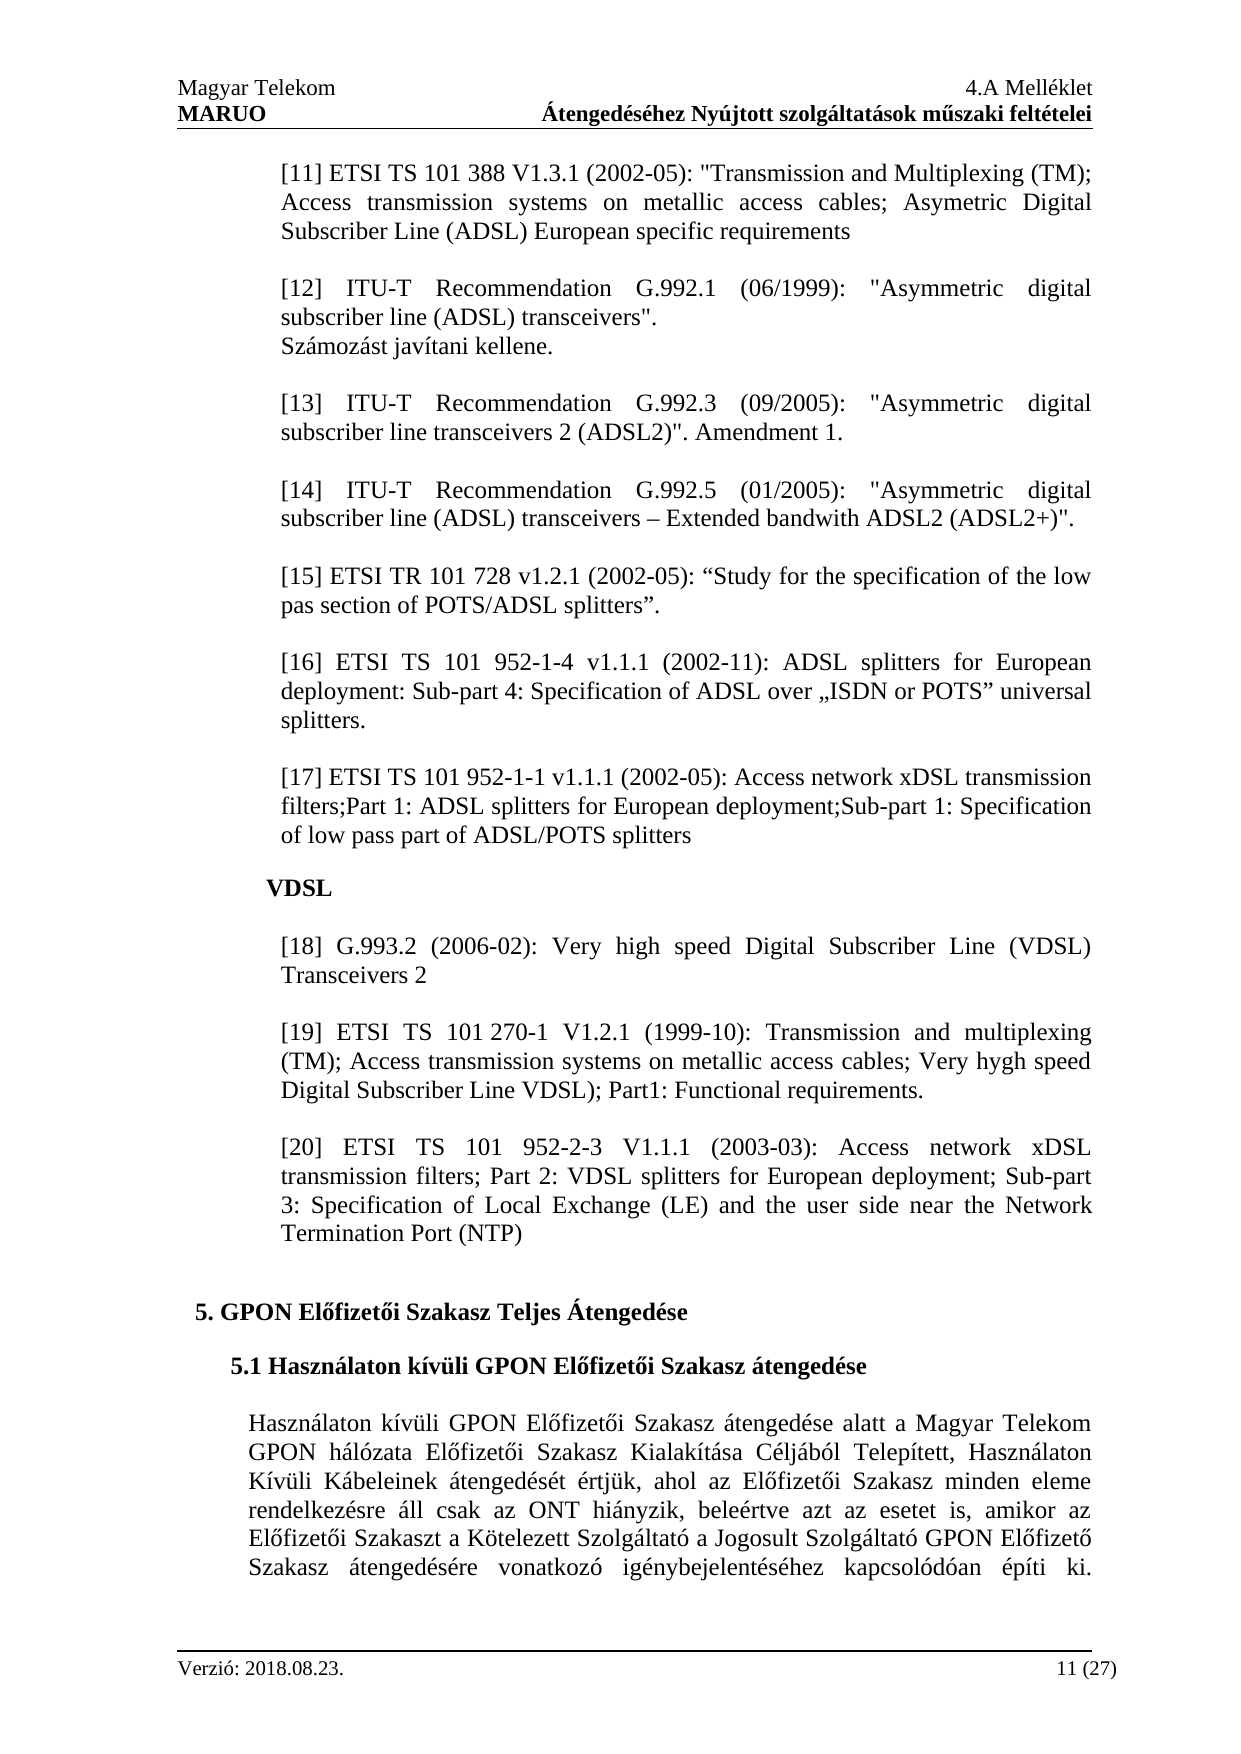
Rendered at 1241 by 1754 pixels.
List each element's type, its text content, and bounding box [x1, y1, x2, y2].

text [17] ETSI TS 101 952-1-1 v1.1.1 (2002-05): Access network xDSL transmission filters;Part 1: ADSL splitters for European deployment;Sub-part 1: Specification of low pass part of ADSL/POTS splitters [281, 762, 1092, 848]
text [12] ITU-T Recommendation G.992.1 (06/1999): "Asymmetric digital subscriber line (ADSL) transceivers". [281, 273, 1092, 331]
text Számozást javítani kellene. [281, 331, 1092, 360]
text [19] ETSI TS 101 270-1 V1.2.1 (1999-10): Transmission and multiplexing (TM); Access transmission systems on metallic access cables; Very hygh speed Digital Subscriber Line VDSL); Part1: Functional requirements. [281, 1017, 1092, 1103]
text [13] ITU-T Recommendation G.992.3 (09/2005): "Asymmetric digital subscriber line transceivers 2 (ADSL2)". Amendment 1. [281, 388, 1092, 446]
text [18] G.993.2 (2006-02): Very high speed Digital Subscriber Line (VDSL) Transceivers 2 [281, 931, 1092, 988]
text [16] ETSI TS 101 952-1-4 v1.1.1 (2002-11): ADSL splitters for European deployment: Sub-part 4: Specification of ADSL over „ISDN or POTS” universal splitters. [281, 647, 1092, 733]
text [11] ETSI TS 101 388 V1.3.1 (2002-05): "Transmission and Multiplexing (TM); Access transmission systems on metallic access cables; Asymetric Digital Subscriber Line (ADSL) European specific requirements [281, 158, 1092, 245]
text [15] ETSI TR 101 728 v1.2.1 (2002-05): “Study for the specification of the low pas section of POTS/ADSL splitters”. [281, 561, 1092, 618]
subtitle 5.1 Használaton kívüli GPON Előfizetői Szakasz átengedése [230, 1351, 1092, 1380]
subtitle VDSL [266, 873, 1092, 902]
text [14] ITU-T Recommendation G.992.5 (01/2005): "Asymmetric digital subscriber line (ADSL) transceivers – Extended bandwith ADSL2 (ADSL2+)". [281, 475, 1092, 532]
subtitle 5. GPON Előfizetői Szakasz Teljes Átengedése [195, 1297, 1092, 1326]
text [248, 1408, 1092, 1581]
text [20] ETSI TS 101 952-2-3 V1.1.1 (2003-03): Access network xDSL transmission filters; Part 2: VDSL splitters for European deployment; Sub-part 3: Specification of Local Exchange (LE) and the user side near the Network Termination Port (NTP) [281, 1132, 1092, 1247]
